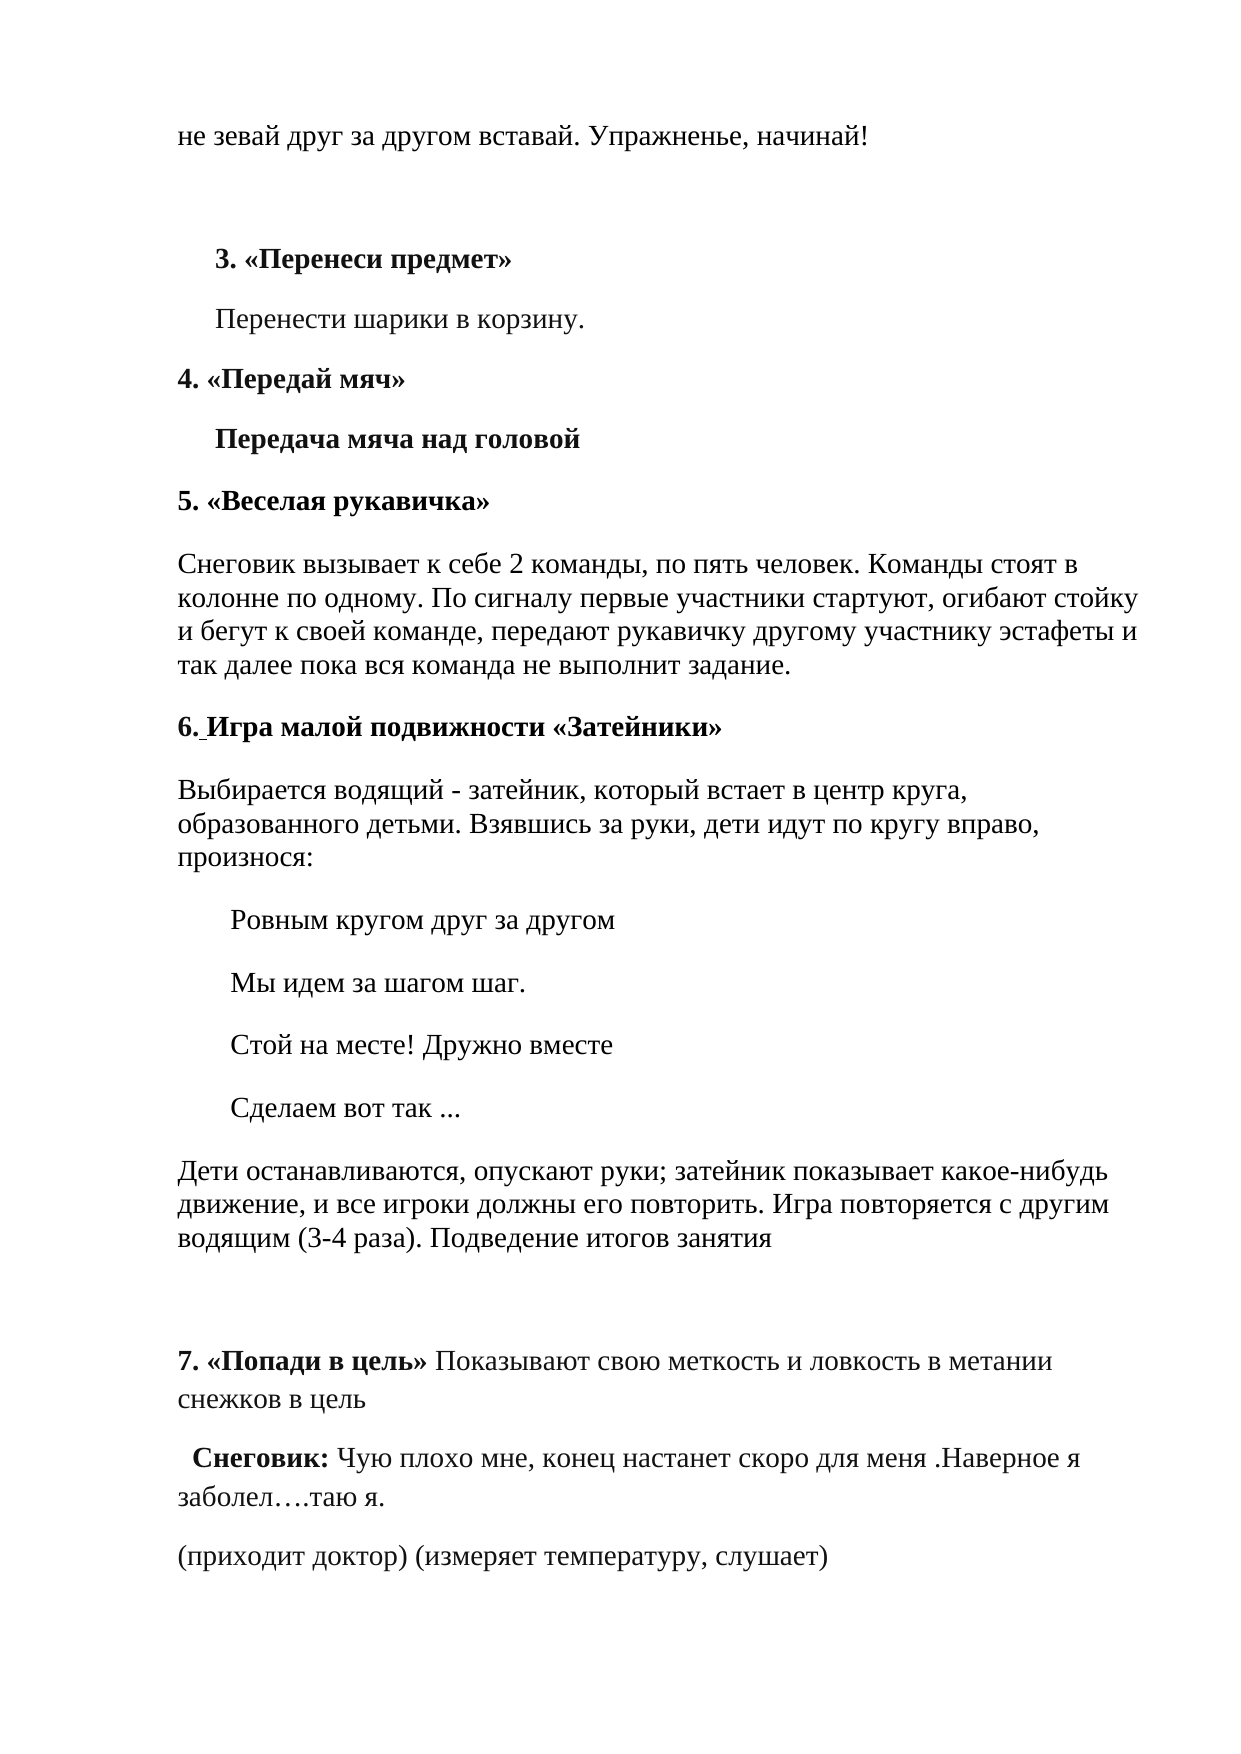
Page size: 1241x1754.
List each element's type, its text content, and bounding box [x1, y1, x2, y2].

text Выбирается водящий - затейник, который встает в центр круга, образованного детьми. Взявшись за руки, дети идут по кругу вправо, произнося: [177, 772, 1152, 873]
text 5. «Веселая рукавичка» [177, 483, 1152, 517]
text 7. «Попади в цель» Показывают свою меткость и ловкость в метании снежков в цель [177, 1343, 1152, 1415]
text Ровным кругом друг за другом [230, 902, 1152, 936]
text Снеговик вызывает к себе 2 команды, по пять человек. Команды стоят в колонне по одному. По сигналу первые участники стартуют, огибают стойку и бегут к своей команде, передают рукавичку другому участнику эстафеты и так далее пока вся команда не выполнит задание. [177, 546, 1152, 680]
text Стой на месте! Дружно вместе [230, 1027, 1152, 1061]
text 3. «Перенеси предмет» [177, 241, 1152, 274]
text не зевай друг за другом вставай. Упражненье, начинай! [177, 118, 1152, 152]
text Передача мяча над головой [177, 421, 1152, 454]
text Дети останавливаются, опускают руки; затейник показывает какое-нибудь движение, и все игроки должны его повторить. Игра повторяется с другим водящим (3-4 раза). Подведение итогов занятия [177, 1153, 1152, 1253]
text Сделаем вот так ... [230, 1090, 1152, 1124]
text Перенести шарики в корзину. [177, 301, 1152, 334]
text Снеговик: Чую плохо мне, конец настанет скоро для меня .Наверное я заболел….таю я. [177, 1441, 1152, 1513]
text (приходит доктор) (измеряет температуру, слушает) [177, 1538, 1152, 1572]
text 6. Игра малой подвижности «Затейники» [177, 709, 1152, 743]
text Мы идем за шагом шаг. [230, 965, 1152, 998]
text 4. «Передай мяч» [177, 361, 1152, 394]
